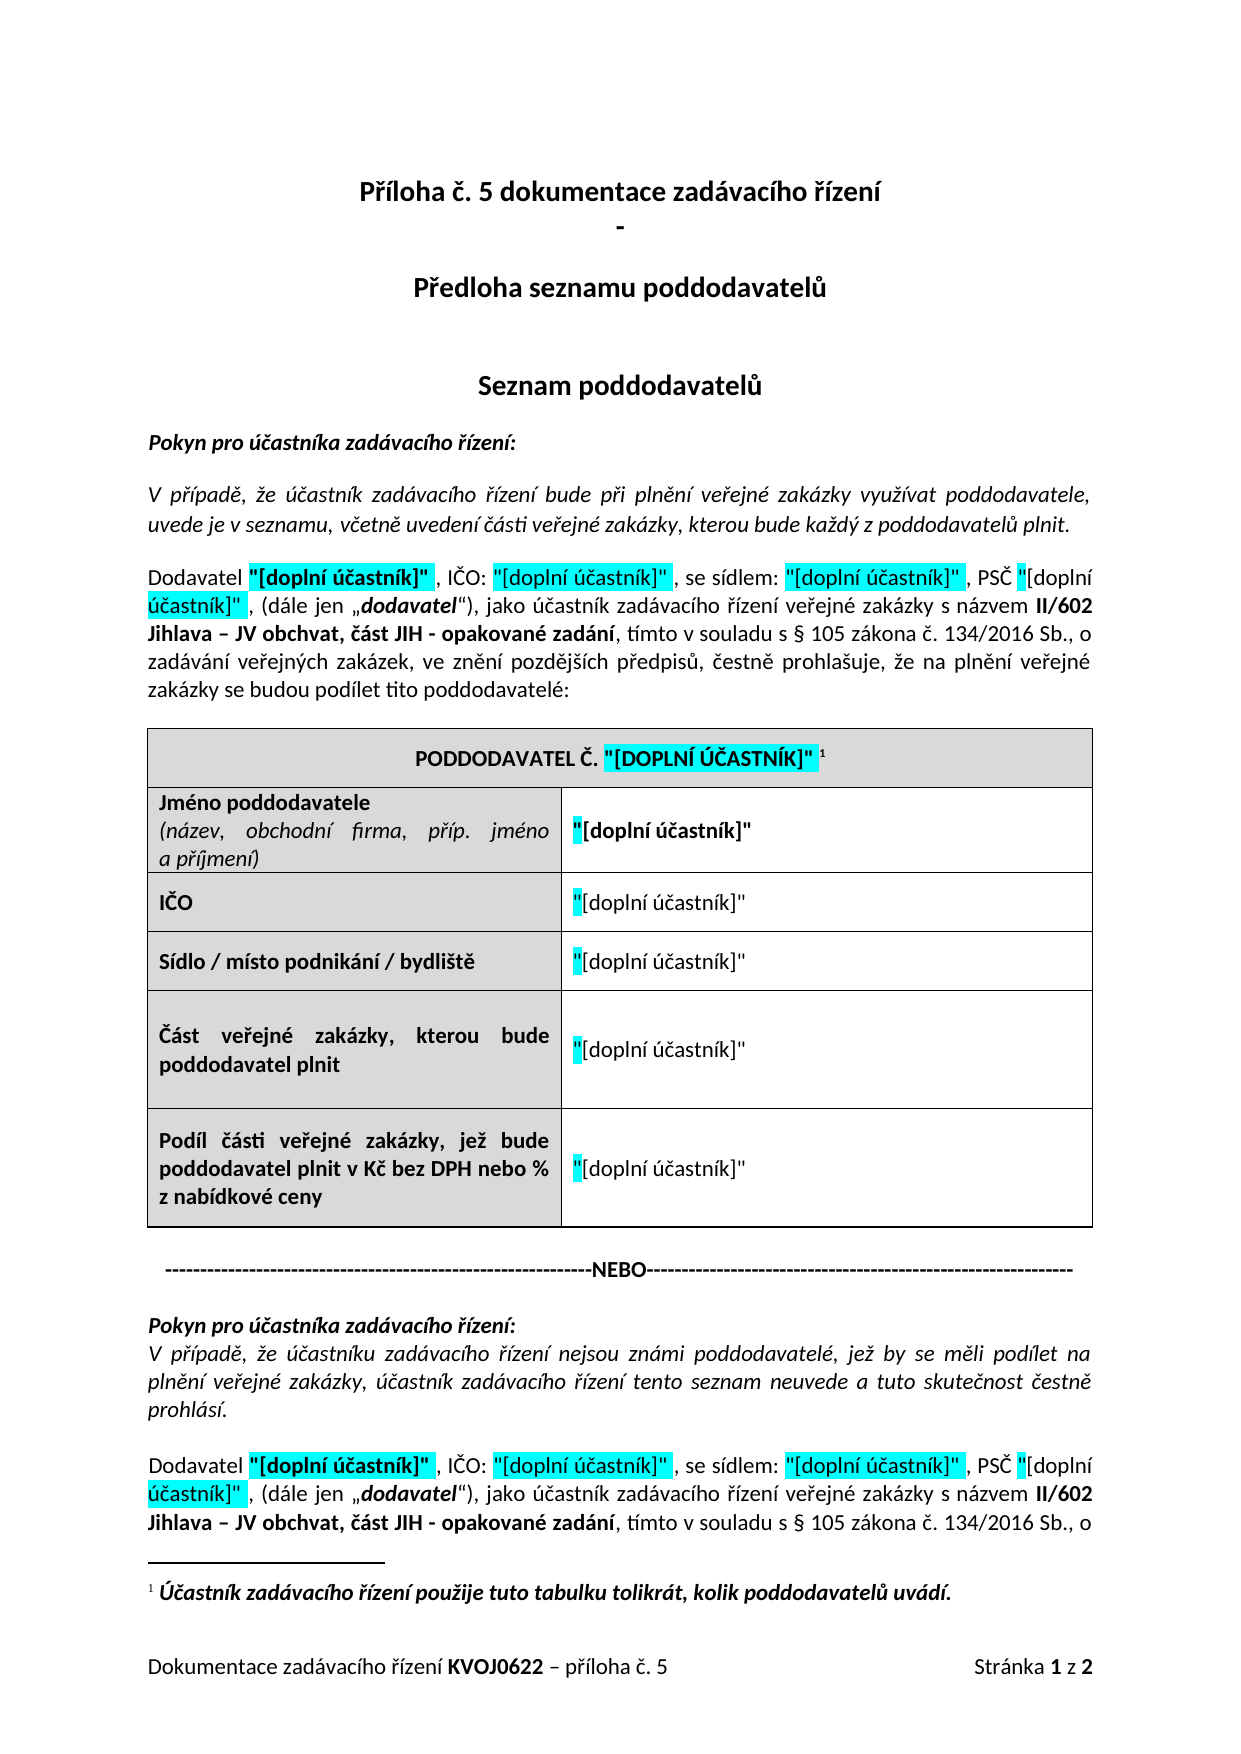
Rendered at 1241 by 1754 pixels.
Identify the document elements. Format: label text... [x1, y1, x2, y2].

text Dodavatel , IČO: , se sídlem: , PSČ , (dále jen „dodavatel“), jako účastník zadávacího řízení veřejné zakázky s názvem II/602 Jihlava – JV obchvat, část JIH - opakované zadání, tímto v souladu s § 105 zákona č. 134/2016 Sb., o zadávání veřejných zakázek, ve znění pozdějších předpisů, čestně prohlašuje, že na plnění veřejné zakázky se budou podílet tito poddodavatelé: [148, 563, 1093, 703]
text V případě, že účastník zadávacího řízení bude při plnění veřejné zakázky využívat poddodavatele, uvede je v seznamu, včetně uvedení části veřejné zakázky, kterou bude každý z poddodavatelů plnit. [148, 481, 1093, 538]
table_header PODDODAVATEL Č. [148, 729, 1092, 787]
text Pokyn pro účastníka zadávacího řízení: [148, 428, 1093, 456]
table_cell [562, 873, 1092, 931]
text Pokyn pro účastníka zadávacího řízení: [148, 1311, 1093, 1339]
table_cell [562, 932, 1092, 990]
text - [148, 208, 1093, 244]
table_cell [562, 788, 1092, 872]
text Seznam poddodavatelů [148, 367, 1093, 403]
text V případě, že účastníku zadávacího řízení nejsou známi poddodavatelé, jež by se měli podílet na plnění veřejné zakázky, účastník zadávacího řízení tento seznam neuvede a tuto skutečnost čestně prohlásí. [148, 1339, 1093, 1423]
table_cell Podíl části veřejné zakázky, jež bude poddodavatel plnit v Kč bez DPH nebo % z nabídkové ceny [148, 1109, 561, 1226]
text -------------------------------------------------------------NEBO------------------------------------------------------------- [148, 1255, 1093, 1283]
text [148, 1452, 1093, 1536]
table_cell Sídlo / místo podnikání / bydliště [148, 932, 561, 990]
table_cell IČO [148, 873, 561, 931]
text Předloha seznamu poddodavatelů [148, 269, 1093, 304]
table_cell [562, 991, 1092, 1108]
table_cell Část veřejné zakázky, kterou bude poddodavatel plnit [148, 991, 561, 1108]
table_cell Jméno poddodavatele (název, obchodní firma, příp. jméno a příjmení) [148, 788, 561, 872]
text Příloha č. 5 dokumentace zadávacího řízení [148, 173, 1093, 208]
table_cell [562, 1109, 1092, 1226]
